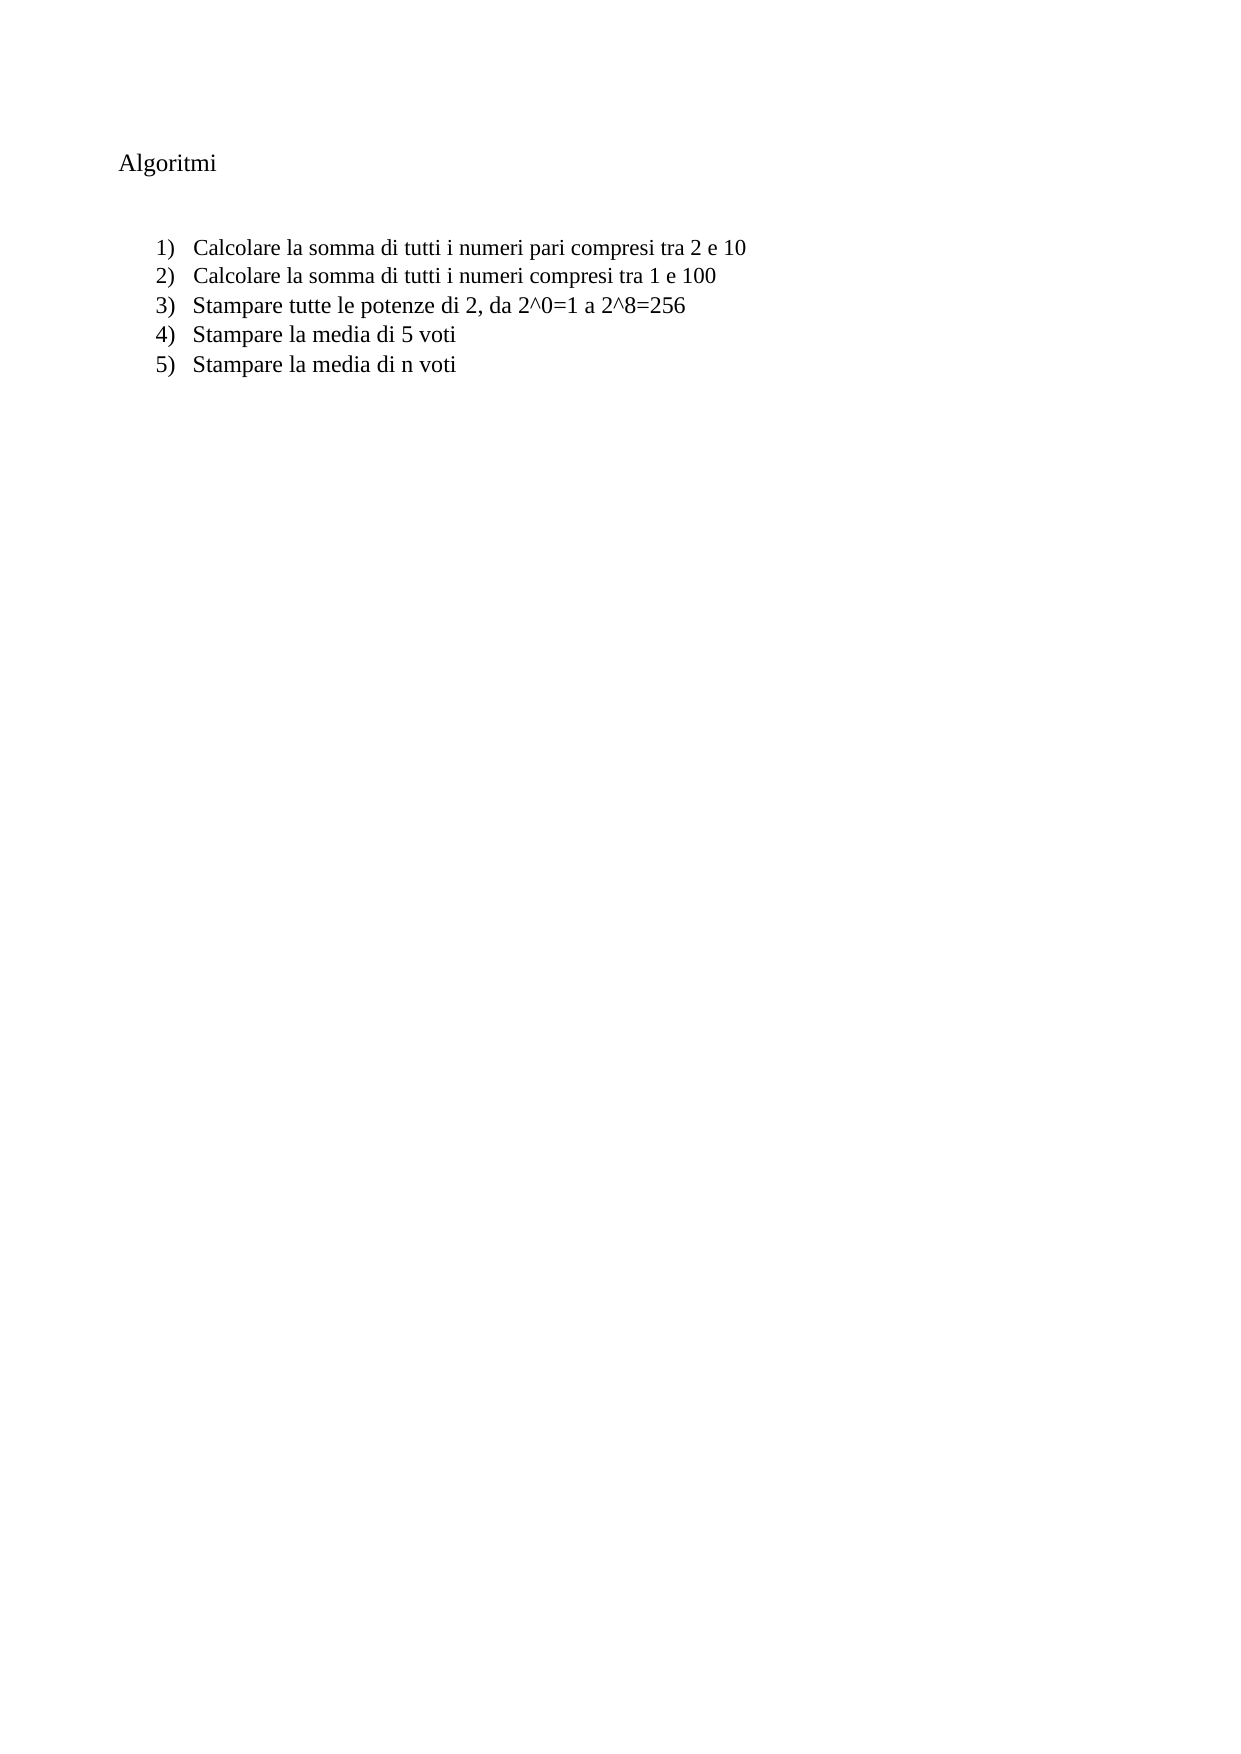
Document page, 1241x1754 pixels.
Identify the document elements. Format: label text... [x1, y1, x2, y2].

list Calcolare la somma di tutti i numeri pari compresi tra 2 e 10 [156, 234, 1122, 260]
text Algoritmi [118, 148, 1122, 176]
list Stampare la media di 5 voti [155, 321, 1122, 348]
list Stampare tutte le potenze di 2, da 2^0=1 a 2^8=256 [155, 291, 1122, 318]
list Calcolare la somma di tutti i numeri compresi tra 1 e 100 [156, 262, 1122, 289]
list Stampare la media di n voti [155, 350, 1122, 378]
